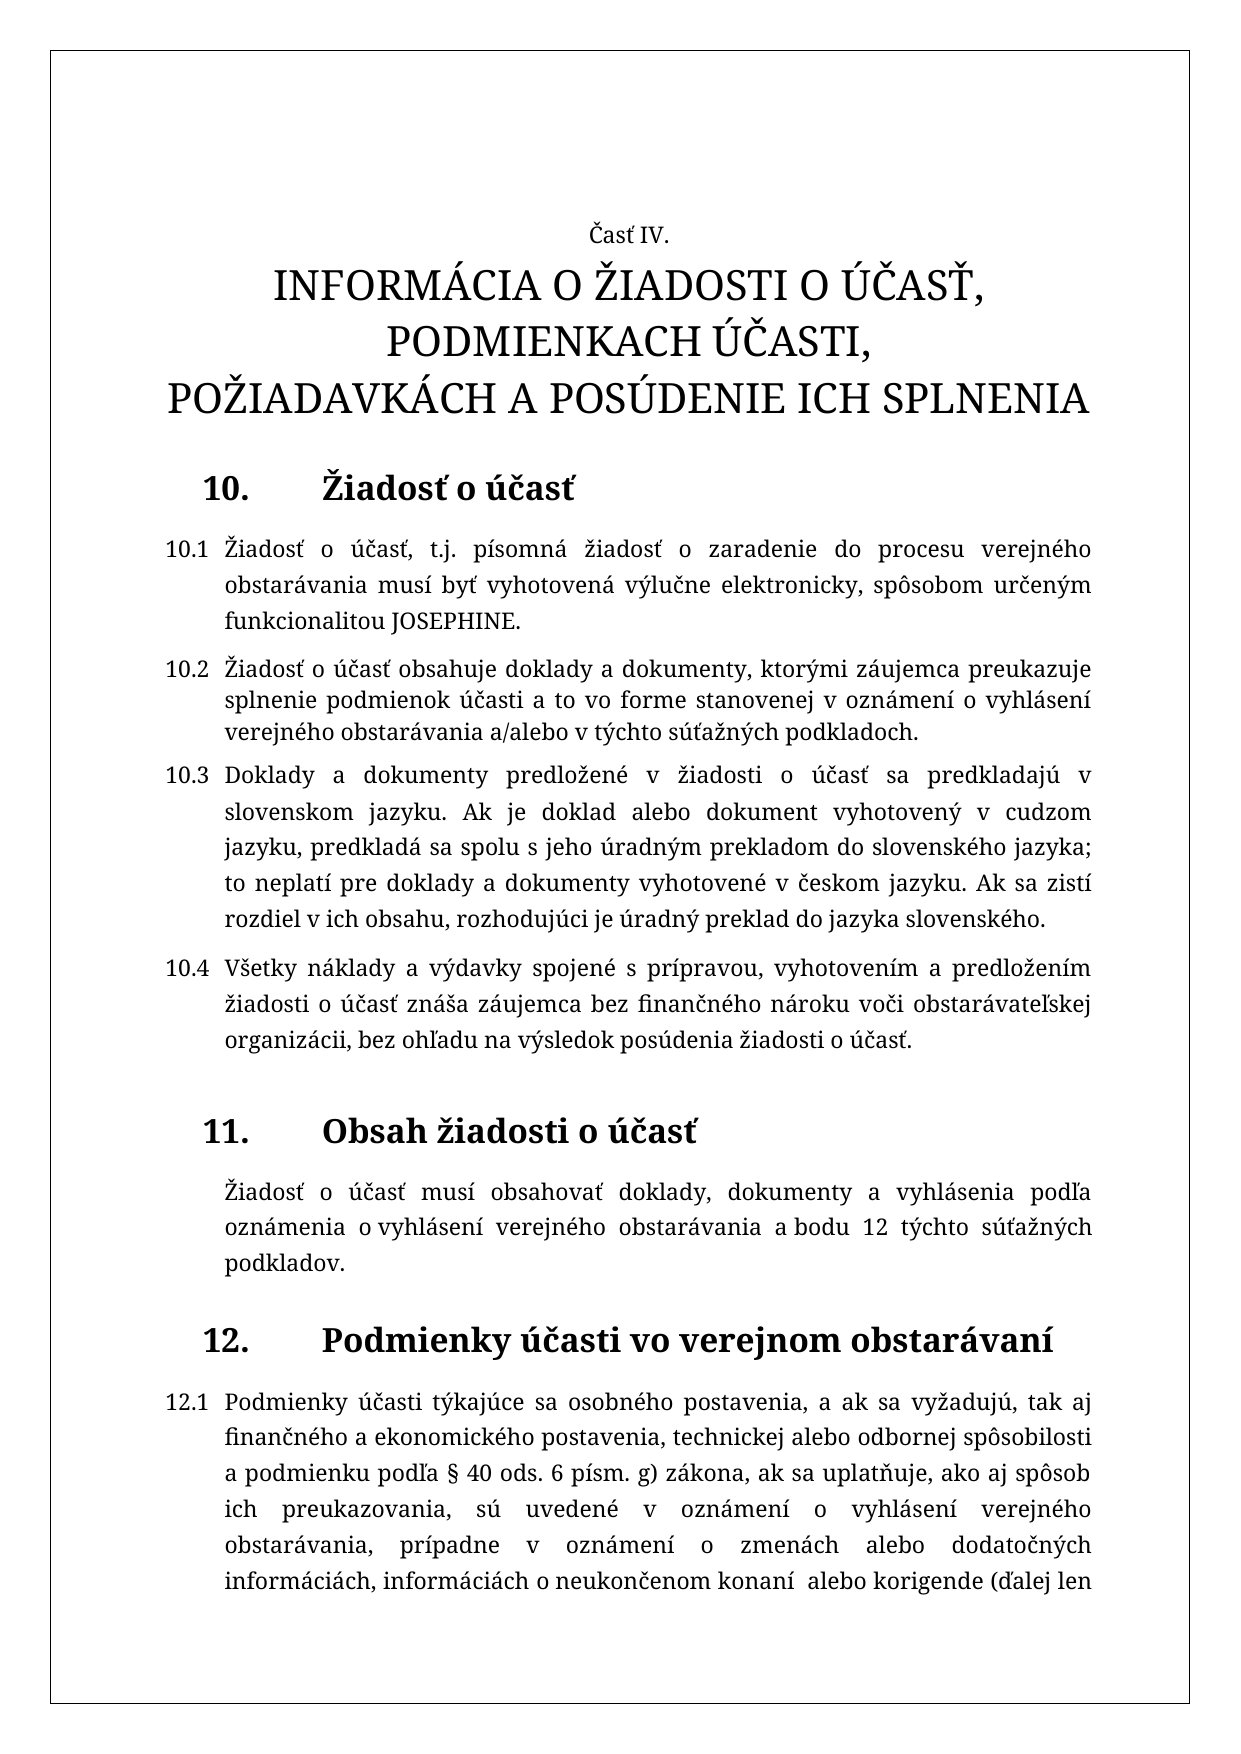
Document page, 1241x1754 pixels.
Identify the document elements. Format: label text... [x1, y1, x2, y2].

subtitle INFORMÁCIA O ŽIADOSTI O ÚČASŤ, PODMIENKACH ÚČASTI, [165, 255, 1093, 369]
list Žiadosť o účasť musí obsahovať doklady, dokumenty a vyhlásenia podľa oznámenia o vyhlásení verejného obstarávania a bodu 12 týchto súťažných podkladov. [224, 1176, 1093, 1278]
text 10.4 Všetky náklady a výdavky spojené s prípravou, vyhotovením a predložením žiadosti o účasť znáša záujemca bez finančného nároku voči obstarávateľskej organizácii, bez ohľadu na výsledok posúdenia žiadosti o účasť. [165, 952, 1093, 1055]
subtitle Podmienky účasti vo verejnom obstarávaní [203, 1317, 1093, 1363]
text 10.1 Žiadosť o účasť, t.j. písomná žiadosť o zaradenie do procesu verejného obstarávania musí byť vyhotovená výlučne elektronicky, spôsobom určeným funkcionalitou JOSEPHINE. [165, 533, 1093, 636]
subtitle Žiadosť o účasť [203, 465, 1093, 510]
text Časť IV. [165, 219, 1093, 251]
subtitle Obsah žiadosti o účasť [203, 1108, 1093, 1153]
text 10.3 Doklady a dokumenty predložené v žiadosti o účasť sa predkladajú v slovenskom jazyku. Ak je doklad alebo dokument vyhotovený v cudzom jazyku, predkladá sa spolu s jeho úradným prekladom do slovenského jazyka; to neplatí pre doklady a dokumenty vyhotovené v českom jazyku. Ak sa zistí rozdiel v ich obsahu, rozhodujúci je úradný preklad do jazyka slovenského. [165, 759, 1093, 934]
text 10.2 Žiadosť o účasť obsahuje doklady a dokumenty, ktorými záujemca preukazuje splnenie podmienok účasti a to vo forme stanovenej v oznámení o vyhlásení verejného obstarávania a/alebo v týchto súťažných podkladoch. [165, 653, 1093, 747]
subtitle POŽIADAVKÁCH A POSÚDENIE ICH SPLNENIA [165, 369, 1093, 426]
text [165, 1385, 1093, 1596]
